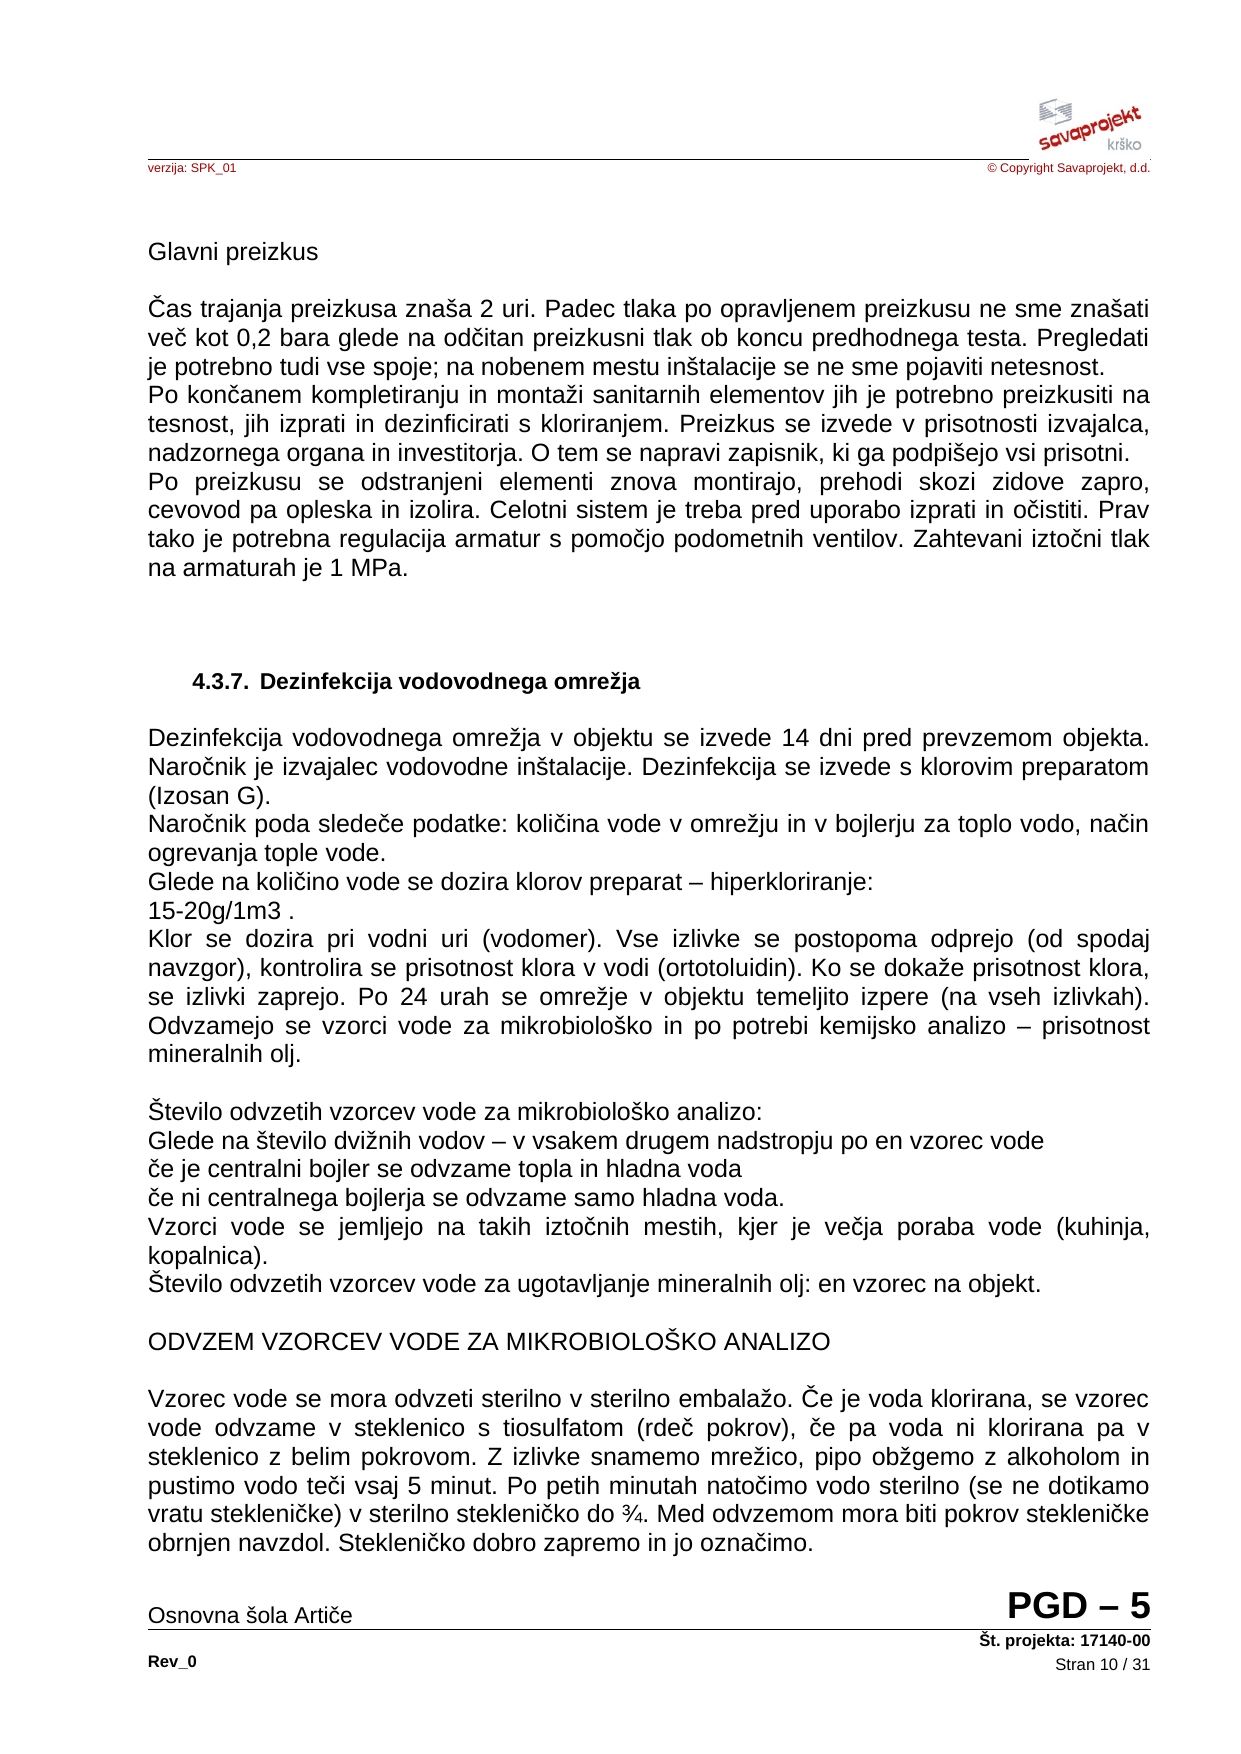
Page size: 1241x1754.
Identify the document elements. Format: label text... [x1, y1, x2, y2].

text če je centralni bojler se odvzame topla in hladna voda [148, 1154, 1152, 1183]
text Vzorec vode se mora odvzeti sterilno v sterilno embalažo. Če je voda klorirana, se vzorec vode odvzame v steklenico s tiosulfatom (rdeč pokrov), če pa voda ni klorirana pa v steklenico z belim pokrovom. Z izlivke snamemo mrežico, pipo obžgemo z alkoholom in pustimo vodo teči vsaj 5 minut. Po petih minutah natočimo vodo sterilno (se ne dotikamo vratu stekleničke) v sterilno stekleničko do ¾. Med odvzemom mora biti pokrov stekleničke obrnjen navzdol. Stekleničko dobro zapremo in jo označimo. [148, 1384, 1152, 1557]
text Število odvzetih vzorcev vode za ugotavljanje mineralnih olj: en vzorec na objekt. [148, 1269, 1152, 1298]
text Po končanem kompletiranju in montaži sanitarnih elementov jih je potrebno preizkusiti na tesnost, jih izprati in dezinficirati s kloriranjem. Preizkus se izvede v prisotnosti izvajalca, nadzornega organa in investitorja. O tem se napravi zapisnik, ki ga podpišejo vsi prisotni. [148, 381, 1152, 467]
text Glede na število dvižnih vodov – v vsakem drugem nadstropju po en vzorec vode [148, 1126, 1152, 1154]
picture [1029, 88, 1151, 160]
text 15-20g/1m3 . [148, 896, 1152, 924]
text če ni centralnega bojlerja se odvzame samo hladna voda. [148, 1183, 1152, 1212]
text Glede na količino vode se dozira klorov preparat – hiperkloriranje: [148, 867, 1152, 896]
text ODVZEM VZORCEV VODE ZA MIKROBIOLOŠKO ANALIZO [148, 1327, 1152, 1356]
subtitle Dezinfekcija vodovodnega omrežja [192, 668, 1152, 694]
text Čas trajanja preizkusa znaša 2 uri. Padec tlaka po opravljenem preizkusu ne sme znašati več kot 0,2 bara glede na odčitan preizkusni tlak ob koncu predhodnega testa. Pregledati je potrebno tudi vse spoje; na nobenem mestu inštalacije se ne sme pojaviti netesnost. [148, 294, 1152, 381]
text Število odvzetih vzorcev vode za mikrobiološko analizo: [148, 1097, 1152, 1126]
text Naročnik poda sledeče podatke: količina vode v omrežju in v bojlerju za toplo vodo, način ogrevanja tople vode. [148, 809, 1152, 867]
text Klor se dozira pri vodni uri (vodomer). Vse izlivke se postopoma odprejo (od spodaj navzgor), kontrolira se prisotnost klora v vodi (ortotoluidin). Ko se dokaže prisotnost klora, se izlivki zaprejo. Po 24 urah se omrežje v objektu temeljito izpere (na vseh izlivkah). Odvzamejo se vzorci vode za mikrobiološko in po potrebi kemijsko analizo – prisotnost mineralnih olj. [148, 924, 1152, 1068]
text Po preizkusu se odstranjeni elementi znova montirajo, prehodi skozi zidove zapro, cevovod pa opleska in izolira. Celotni sistem je treba pred uporabo izprati in očistiti. Prav tako je potrebna regulacija armatur s pomočjo podometnih ventilov. Zahtevani iztočni tlak na armaturah je 1 MPa. [148, 467, 1152, 582]
text Dezinfekcija vodovodnega omrežja v objektu se izvede 14 dni pred prevzemom objekta. Naročnik je izvajalec vodovodne inštalacije. Dezinfekcija se izvede s klorovim preparatom (Izosan G). [148, 723, 1152, 809]
text Vzorci vode se jemljejo na takih iztočnih mestih, kjer je večja poraba vode (kuhinja, kopalnica). [148, 1212, 1152, 1269]
text Glavni preizkus [148, 237, 1152, 266]
